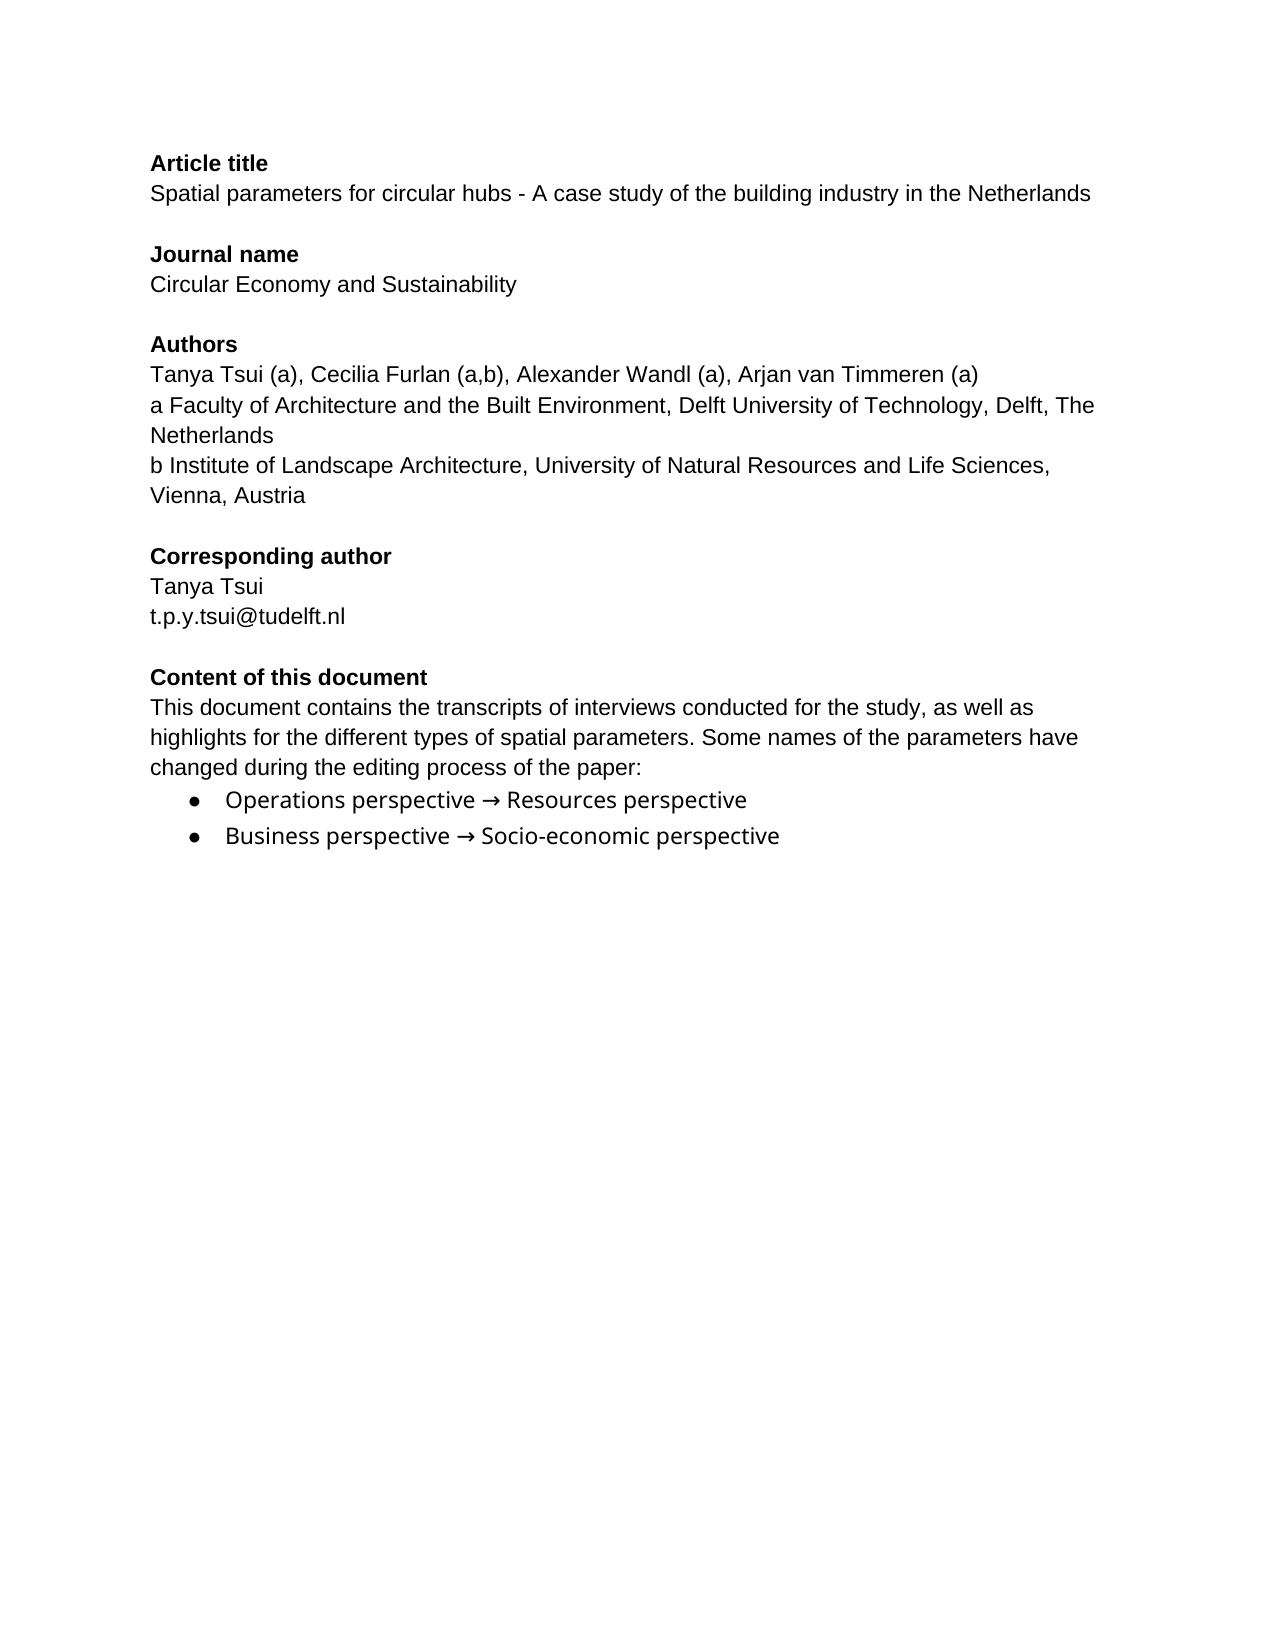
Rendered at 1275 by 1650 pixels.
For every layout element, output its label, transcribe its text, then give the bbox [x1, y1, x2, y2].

text t.p.y.tsui@tudelft.nl [150, 603, 1125, 629]
list Operations perspective → Resources perspective [187, 784, 1125, 816]
text Spatial parameters for circular hubs - A case study of the building industry in the Netherlands [150, 180, 1125, 207]
text Authors [150, 331, 1125, 358]
text This document contains the transcripts of interviews conducted for the study, as well as highlights for the different types of spatial parameters. Some names of the parameters have changed during the editing process of the paper: [150, 694, 1125, 781]
text Circular Economy and Sustainability [150, 271, 1125, 297]
text Article title [150, 150, 1125, 176]
text Tanya Tsui (a), Cecilia Furlan (a,b), Alexander Wandl (a), Arjan van Timmeren (a) [150, 361, 1125, 388]
text Content of this document [150, 663, 1125, 690]
list Business perspective → Socio-economic perspective [187, 820, 1125, 852]
text a Faculty of Architecture and the Built Environment, Delft University of Technology, Delft, The Netherlands [150, 392, 1125, 448]
text Tanya Tsui [150, 573, 1125, 599]
text Journal name [150, 241, 1125, 267]
text Corresponding author [150, 543, 1125, 569]
text b Institute of Landscape Architecture, University of Natural Resources and Life Sciences, Vienna, Austria [150, 452, 1125, 509]
